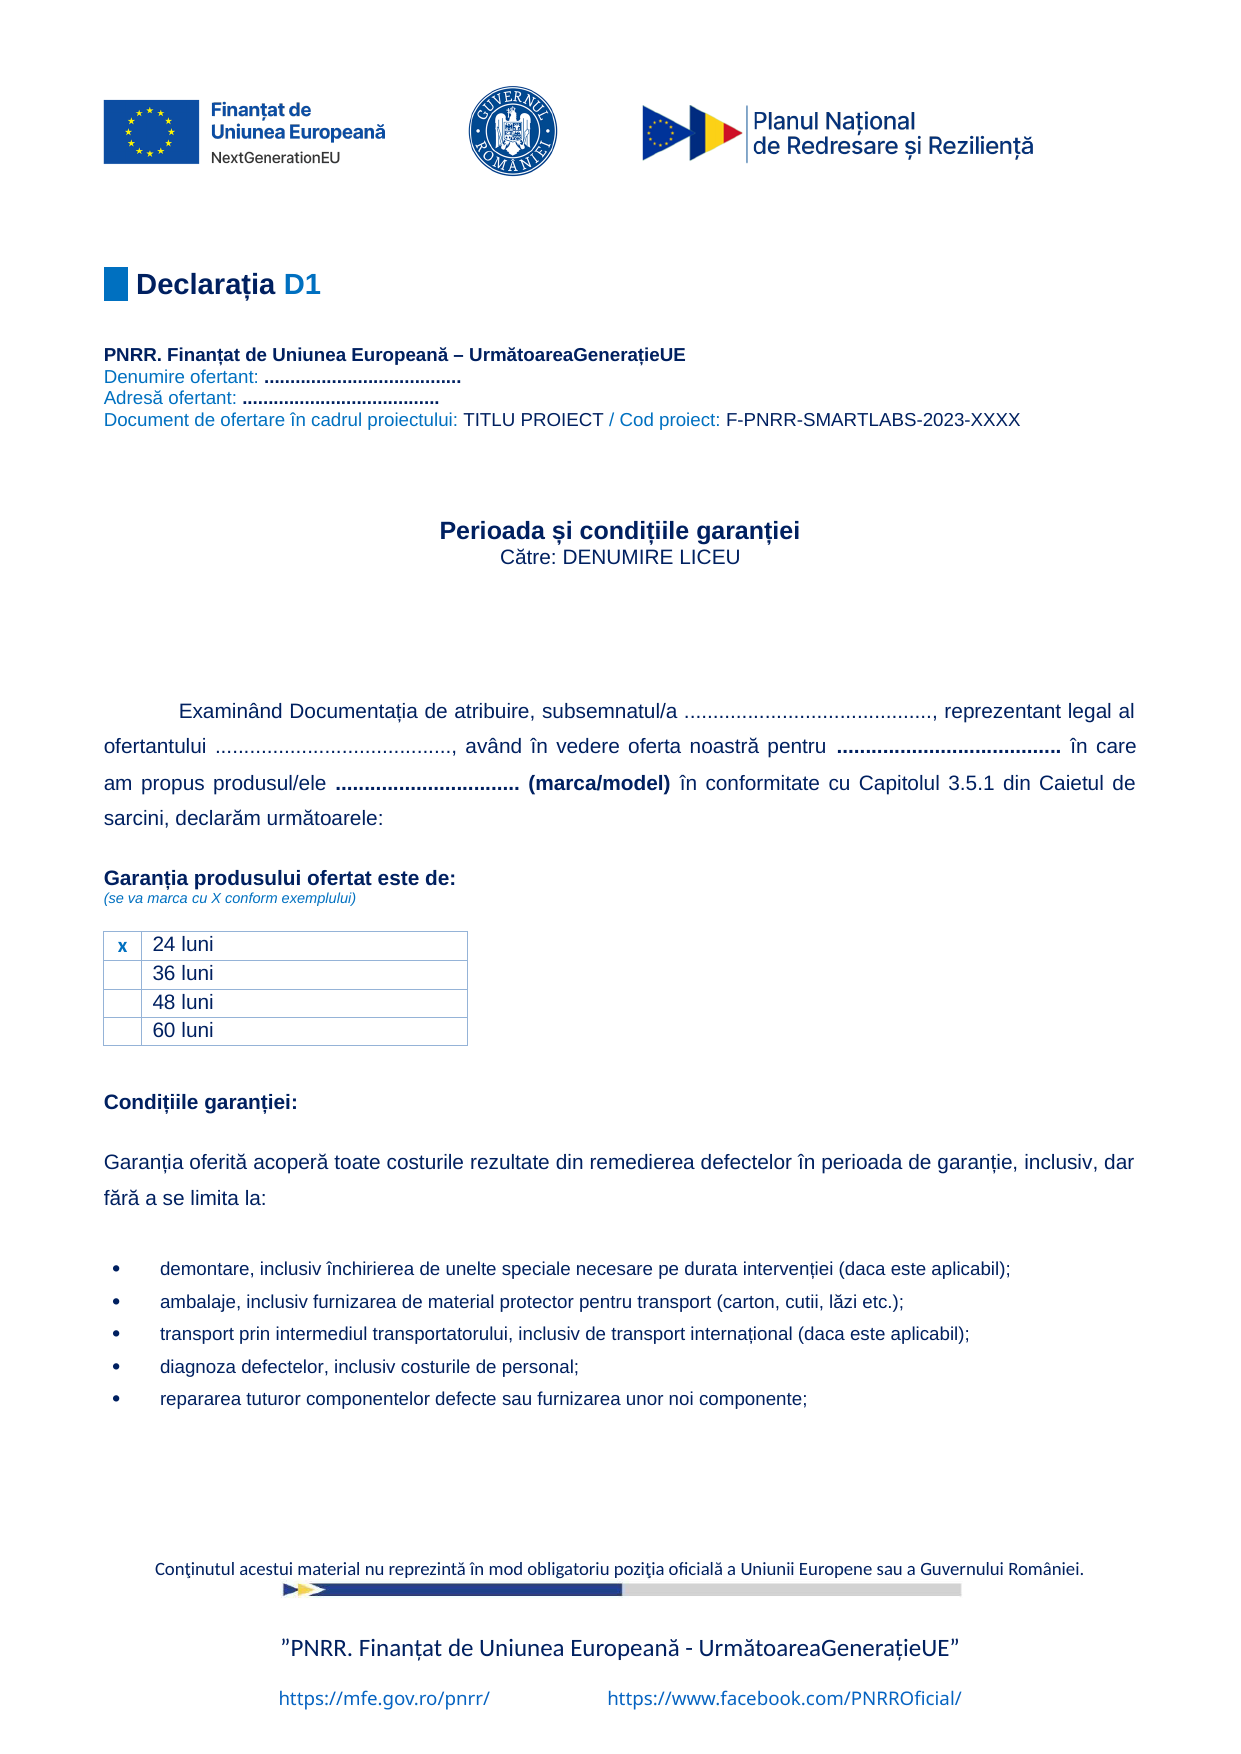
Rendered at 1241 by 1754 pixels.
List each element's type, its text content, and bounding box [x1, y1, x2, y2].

text Condițiile garanției: [103, 1089, 1137, 1113]
table_cell [104, 961, 141, 988]
table_cell [104, 1018, 141, 1045]
text Perioada și condițiile garanției [103, 516, 1137, 545]
picture [66, 75, 1041, 191]
table_cell [104, 990, 141, 1017]
text Garanția oferită acoperă toate costurile rezultate din remedierea defectelor în perioada de garanție, inclusiv, dar fără a se limita la: [103, 1149, 1137, 1209]
table_header x [104, 932, 141, 960]
list diagnoza defectelor, inclusiv costurile de personal; [113, 1356, 1137, 1377]
table_header 24 luni [142, 932, 467, 960]
text Examinând Documentația de atribuire, subsemnatul/a ..........................................., reprezentant legal al ofertantului ........................................., având în vedere oferta noastră pentru ....................................... în care am propus produsul/ele ................................ (marca/model) în conformitate cu Capitolul 3.5.1 din Caietul de sarcini, declarăm următoarele: [103, 698, 1137, 830]
text PNRR. Finanțat de Uniunea Europeană – UrmătoareaGenerațieUE [103, 344, 1137, 365]
list repararea tuturor componentelor defecte sau furnizarea unor noi componente; [113, 1388, 1137, 1410]
table_cell 60 luni [142, 1018, 467, 1045]
text Document de ofertare în cadrul proiectului: TITLU PROIECT / Cod proiect: F-PNRR-SMARTLABS-2023-XXXX [103, 408, 1137, 430]
table_cell 36 luni [142, 961, 467, 988]
text Denumire ofertant: ...................................... [103, 365, 1137, 387]
text (se va marca cu X conform exemplului) [103, 890, 1137, 907]
text ... Declarația D1 [128, 267, 1137, 301]
list transport prin intermediul transportatorului, inclusiv de transport internațional (daca este aplicabil); [113, 1323, 1137, 1345]
text Către: DENUMIRE LICEU [103, 545, 1137, 569]
table_cell 48 luni [142, 990, 467, 1017]
list ambalaje, inclusiv furnizarea de material protector pentru transport (carton, cutii, lăzi etc.); [113, 1291, 1137, 1312]
picture [277, 1579, 963, 1599]
list demontare, inclusiv închirierea de unelte speciale necesare pe durata intervenției (daca este aplicabil); [113, 1258, 1137, 1280]
text Garanția produsului ofertat este de: [103, 866, 1137, 890]
text Adresă ofertant: ...................................... [103, 387, 1137, 408]
